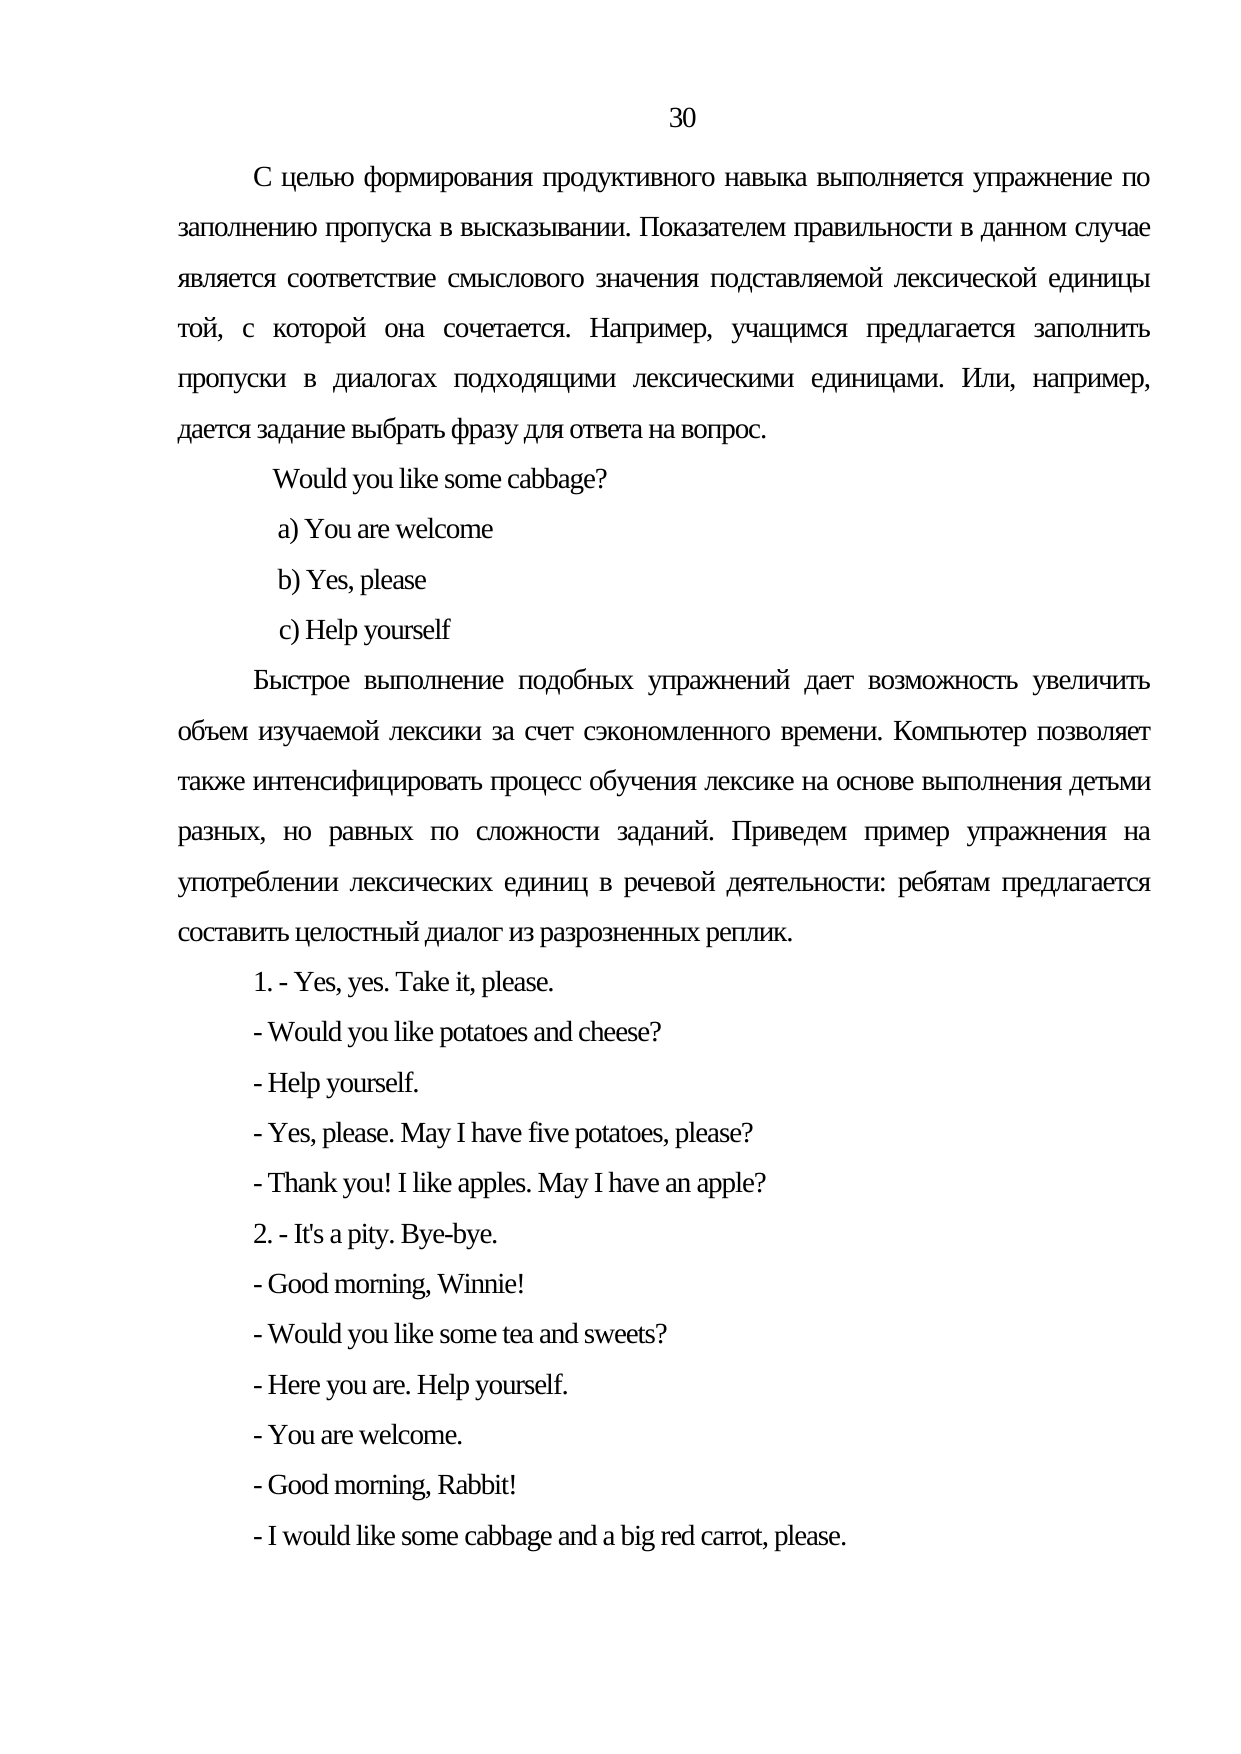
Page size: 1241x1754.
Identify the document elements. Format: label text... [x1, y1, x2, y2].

text - Good morning, Rabbit! [177, 1467, 1152, 1501]
text - Help yourself. [177, 1065, 1152, 1098]
text - Thank you! I like apples. May I have an apple? [177, 1166, 1152, 1199]
text - Would you like potatoes and cheese? [177, 1014, 1152, 1048]
text - Would you like some tea and sweets? [177, 1316, 1152, 1350]
text - You are welcome. [177, 1417, 1152, 1451]
text c) Help yourself [177, 612, 1152, 646]
text a) You are welcome [177, 511, 1152, 545]
text - I would like some cabbage and a big red carrot, please. [177, 1518, 1152, 1551]
text - Good morning, Winnie! [177, 1266, 1152, 1300]
text 1. - Yes, yes. Take it, please. [177, 964, 1152, 998]
text Быстрое выполнение подобных упражнений дает возможность увеличить объем изучаемой лексики за счет сэкономленного времени. Компьютер позволяет также интенсифицировать процесс обучения лексике на основе выполнения детьми разных, но равных по сложности заданий. Приведем пример упражнения на употреблении лексических единиц в речевой деятельности: ребятам предлагается составить целостный диалог из разрозненных реплик. [177, 662, 1152, 947]
text - Yes, please. May I have five potatoes, please? [177, 1115, 1152, 1149]
text 2. - It's a pity. Bye-bye. [177, 1216, 1152, 1249]
text b) Yes, please [177, 562, 1152, 595]
text - Here you are. Help yourself. [177, 1367, 1152, 1400]
text С целью формирования продуктивного навыка выполняется упражнение по заполнению пропуска в высказывании. Показателем правильности в данном случае является соответствие смыслового значения подставляемой лексической единицы той, с которой она сочетается. Например, учащимся предлагается заполнить пропуски в диалогах подходящими лексическими единицами. Или, например, дается задание выбрать фразу для ответа на вопрос. [177, 159, 1152, 444]
text Would you like some cabbage? [177, 461, 1152, 495]
